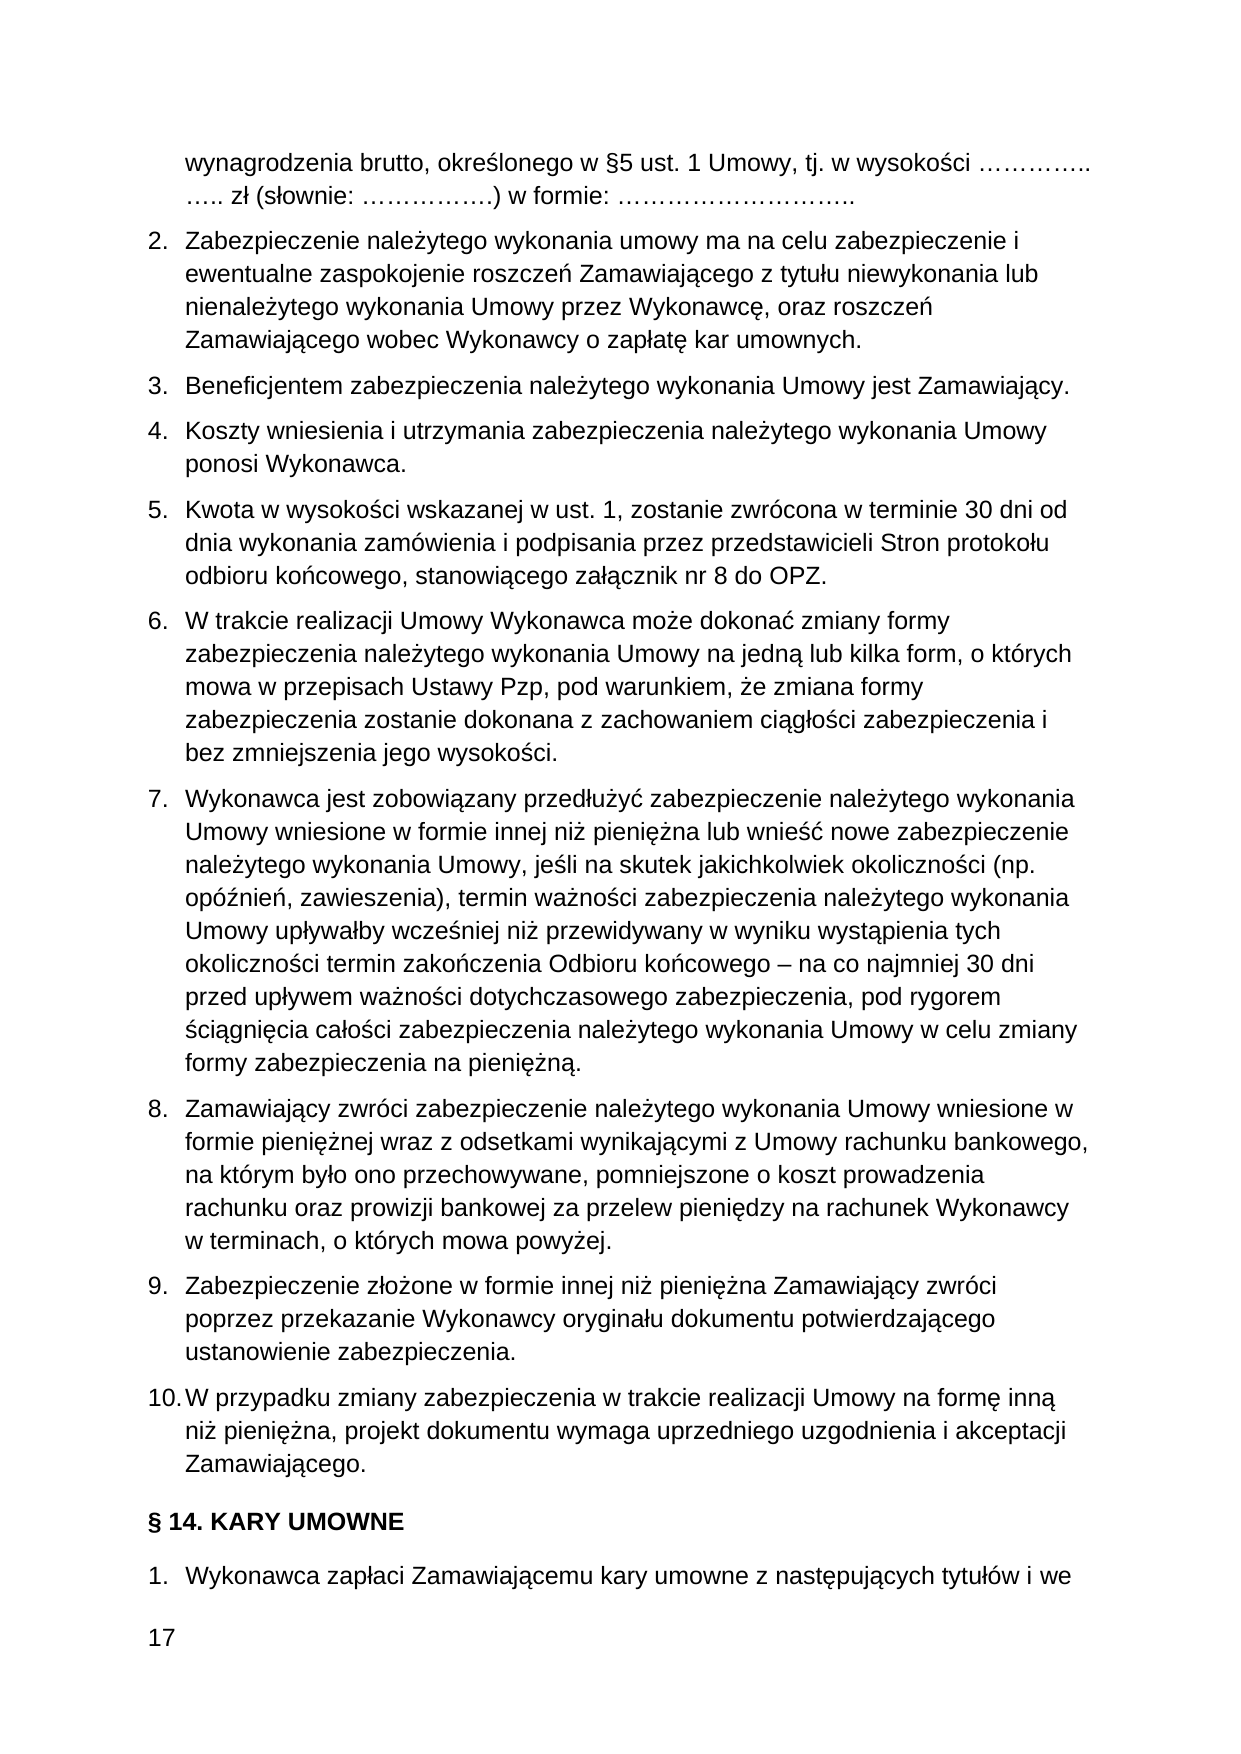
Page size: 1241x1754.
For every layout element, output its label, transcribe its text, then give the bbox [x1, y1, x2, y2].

list W trakcie realizacji Umowy Wykonawca może dokonać zmiany formy zabezpieczenia należytego wykonania Umowy na jedną lub kilka form, o których mowa w przepisach Ustawy Pzp, pod warunkiem, że zmiana formy zabezpieczenia zostanie dokonana z zachowaniem ciągłości zabezpieczenia i bez zmniejszenia jego wysokości. [148, 606, 1093, 767]
list Koszty wniesienia i utrzymania zabezpieczenia należytego wykonania Umowy ponosi Wykonawca. [148, 416, 1093, 478]
list W przypadku zmiany zabezpieczenia w trakcie realizacji Umowy na formę inną niż pieniężna, projekt dokumentu wymaga uprzedniego uzgodnienia i akceptacji Zamawiającego. [148, 1383, 1093, 1478]
list Zabezpieczenie złożone w formie innej niż pieniężna Zamawiający zwróci poprzez przekazanie Wykonawcy oryginału dokumentu potwierdzającego ustanowienie zabezpieczenia. [148, 1271, 1093, 1366]
subtitle § 14. KARY UMOWNE [148, 1507, 1093, 1536]
list Zamawiający zwróci zabezpieczenie należytego wykonania Umowy wniesione w formie pieniężnej wraz z odsetkami wynikającymi z Umowy rachunku bankowego, na którym było ono przechowywane, pomniejszone o koszt prowadzenia rachunku oraz prowizji bankowej za przelew pieniędzy na rachunek Wykonawcy w terminach, o których mowa powyżej. [148, 1094, 1093, 1254]
list Kwota w wysokości wskazanej w ust. 1, zostanie zwrócona w terminie 30 dni od dnia wykonania zamówienia i podpisania przez przedstawicieli Stron protokołu odbioru końcowego, stanowiącego załącznik nr 8 do OPZ. [148, 495, 1093, 589]
list Beneficjentem zabezpieczenia należytego wykonania Umowy jest Zamawiający. [148, 371, 1093, 399]
list Wykonawca jest zobowiązany przedłużyć zabezpieczenie należytego wykonania Umowy wniesione w formie innej niż pieniężna lub wnieść nowe zabezpieczenie należytego wykonania Umowy, jeśli na skutek jakichkolwiek okoliczności (np. opóźnień, zawieszenia), termin ważności zabezpieczenia należytego wykonania Umowy upływałby wcześniej niż przewidywany w wyniku wystąpienia tych okoliczności termin zakończenia Odbioru końcowego – na co najmniej 30 dni przed upływem ważności dotychczasowego zabezpieczenia, pod rygorem ściągnięcia całości zabezpieczenia należytego wykonania Umowy w celu zmiany formy zabezpieczenia na pieniężną. [148, 784, 1093, 1077]
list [148, 1561, 1093, 1589]
list Zabezpieczenie należytego wykonania umowy ma na celu zabezpieczenie i ewentualne zaspokojenie roszczeń Zamawiającego z tytułu niewykonania lub nienależytego wykonania Umowy przez Wykonawcę, oraz roszczeń Zamawiającego wobec Wykonawcy o zapłatę kar umownych. [148, 226, 1093, 354]
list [148, 148, 1093, 209]
